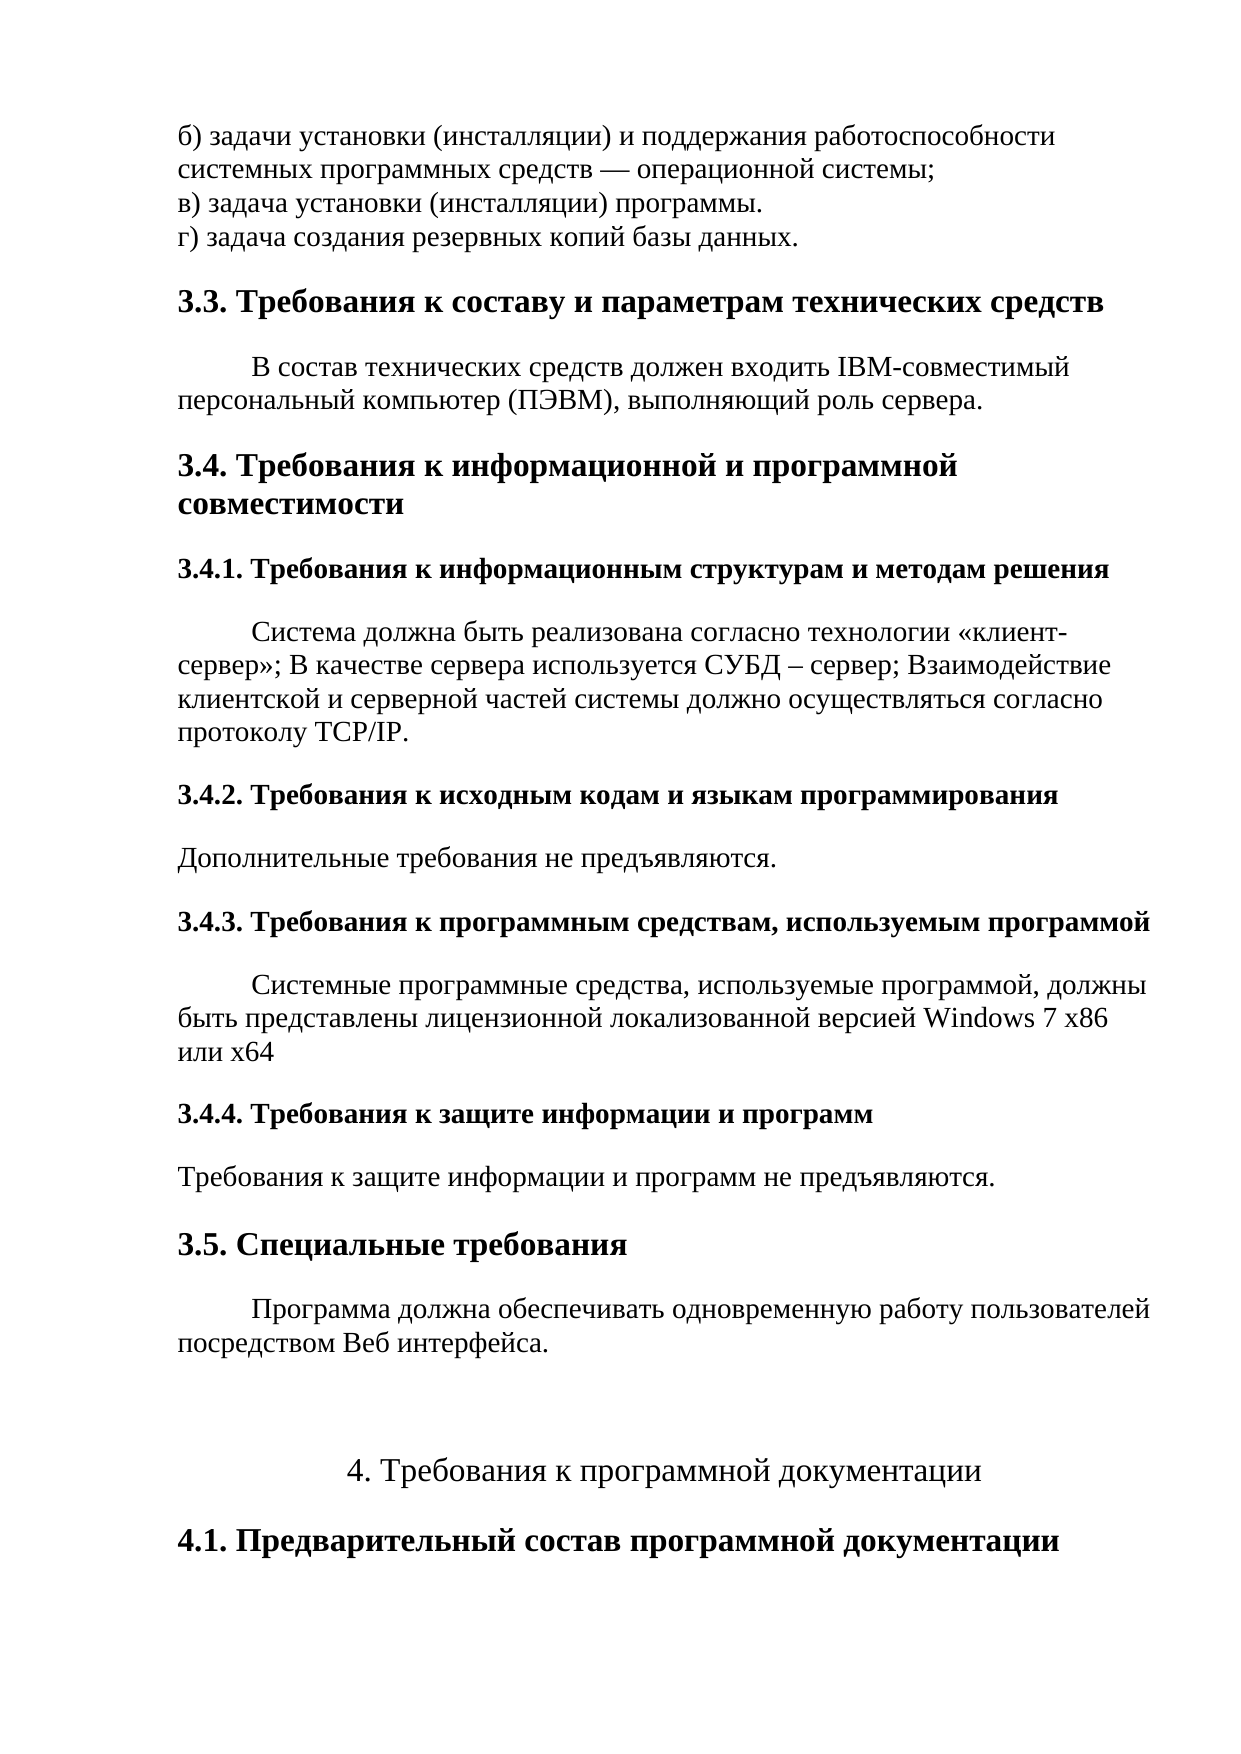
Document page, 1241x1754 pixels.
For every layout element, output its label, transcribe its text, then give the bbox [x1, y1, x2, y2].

subtitle 3.3. Требования к составу и параметрам технических средств [177, 281, 1152, 320]
subtitle В состав технических средств должен входить IВМ-совместимый персональный компьютер (ПЭВМ), выполняющий роль сервера. [177, 349, 1152, 416]
subtitle 4. Требования к программной документации [177, 1450, 1152, 1488]
text Программа должна обеспечивать одновременную работу пользователей посредством Веб интерфейса. [177, 1291, 1152, 1358]
subtitle 3.4.4. Требования к защите информации и программ [177, 1097, 1152, 1130]
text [177, 118, 1152, 252]
subtitle 3.4.2. Требования к исходным кодам и языкам программирования [177, 777, 1152, 811]
subtitle 4.1. Предварительный состав программной документации [177, 1521, 1152, 1559]
subtitle 3.5. Специальные требования [177, 1224, 1152, 1262]
subtitle 3.4.1. Требования к информационным структурам и методам решения [177, 551, 1152, 584]
subtitle Система должна быть реализована согласно технологии «клиент-сервер»; В качестве сервера используется СУБД – сервер; Взаимодействие клиентской и серверной частей системы должно осуществляться согласно протоколу TCP/IP. [177, 614, 1152, 748]
text Требования к защите информации и программ не предъявляются. [177, 1159, 1152, 1193]
subtitle 3.4.3. Требования к программным средствам, используемым программой [177, 904, 1152, 938]
text Системные программные средства, используемые программой, должны быть представлены лицензионной локализованной версией Windows 7 x86 или x64 [177, 967, 1152, 1067]
text Дополнительные требования не предъявляются. [177, 840, 1152, 873]
subtitle 3.4. Требования к информационной и программной совместимости [177, 445, 1152, 522]
